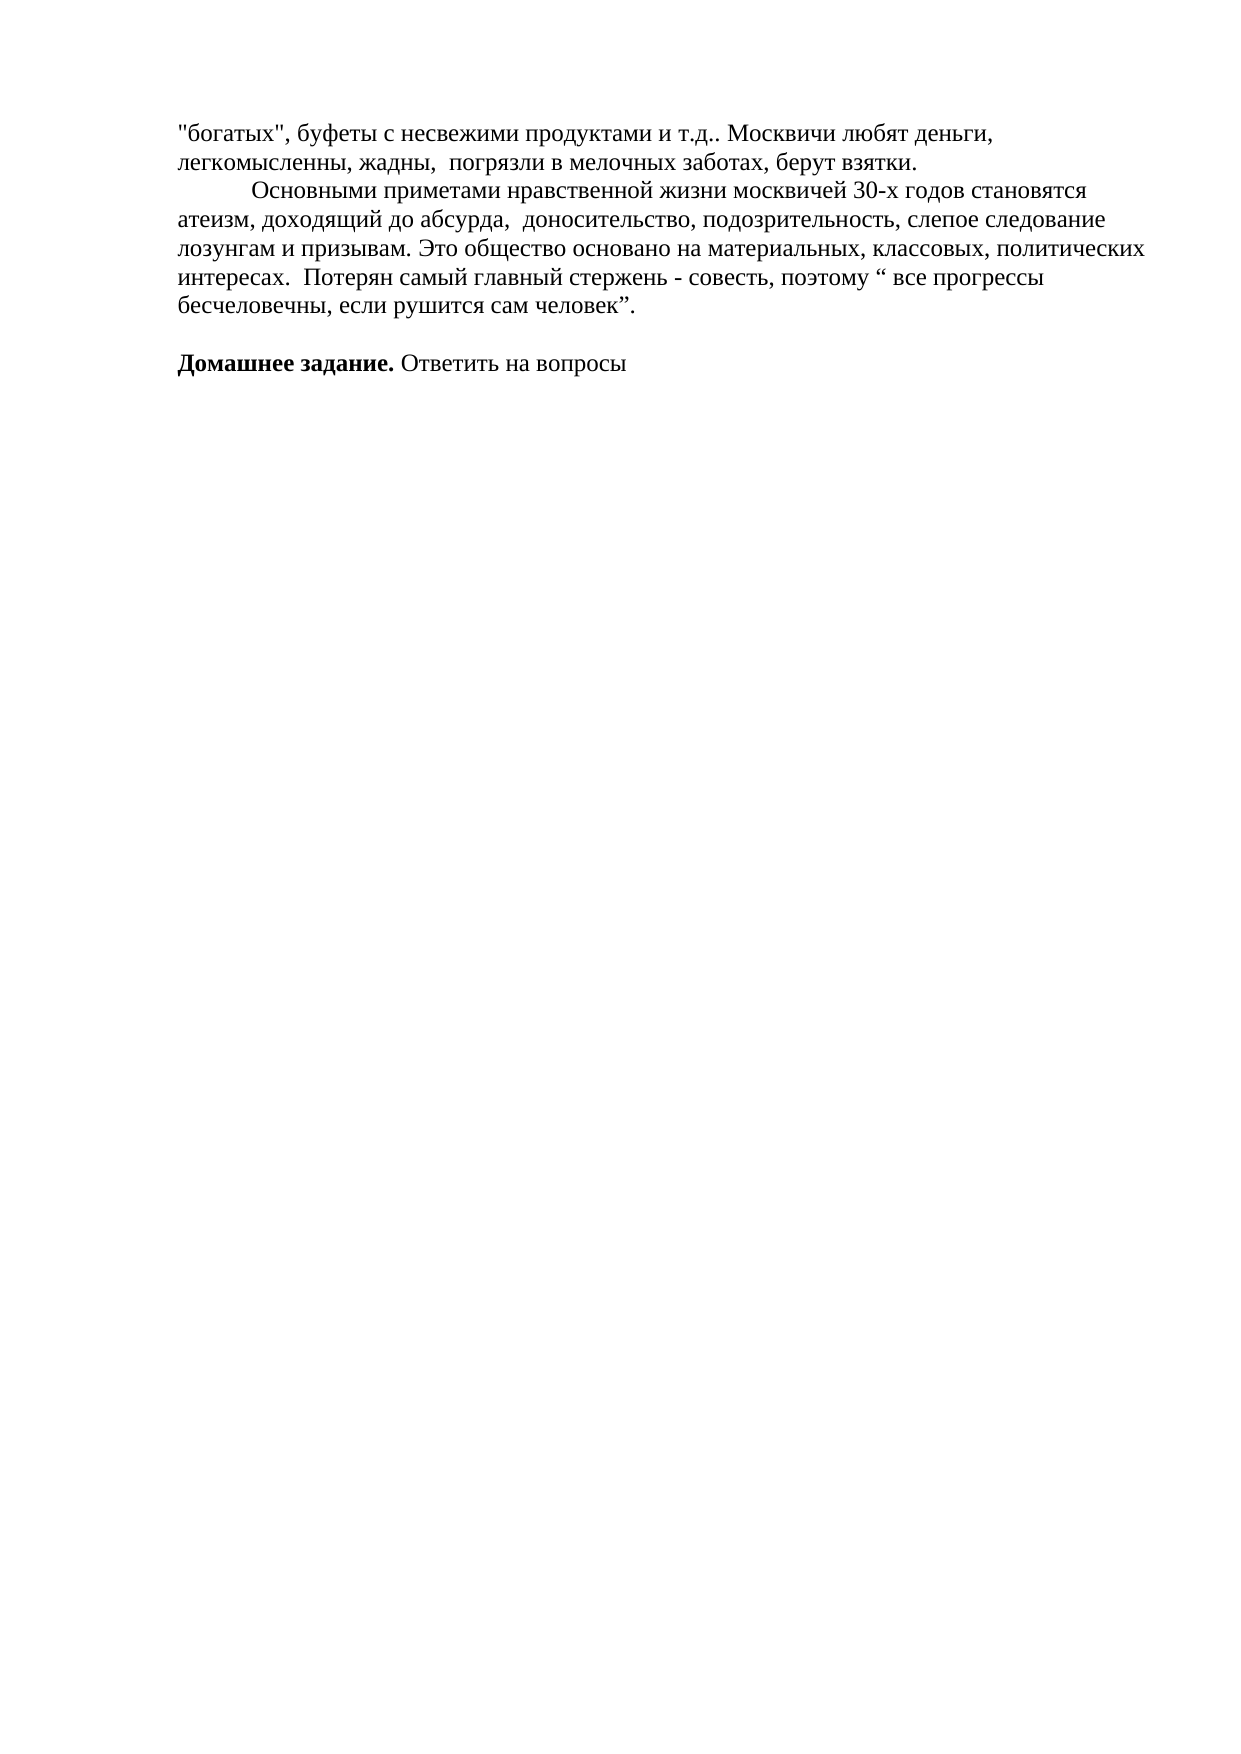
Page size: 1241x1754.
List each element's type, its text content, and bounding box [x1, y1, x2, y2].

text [177, 118, 1152, 176]
text Домашнее задание. Ответить на вопросы [177, 348, 1152, 377]
text Основными приметами нравственной жизни москвичей 30-х годов становятся атеизм, доходящий до абсурда, доносительство, подозрительность, слепое следование лозунгам и призывам. Это общество основано на материальных, классовых, политических интересах. Потерян самый главный стержень - совесть, поэтому “ все прогрессы бесчеловечны, если рушится сам человек”. [177, 176, 1152, 319]
